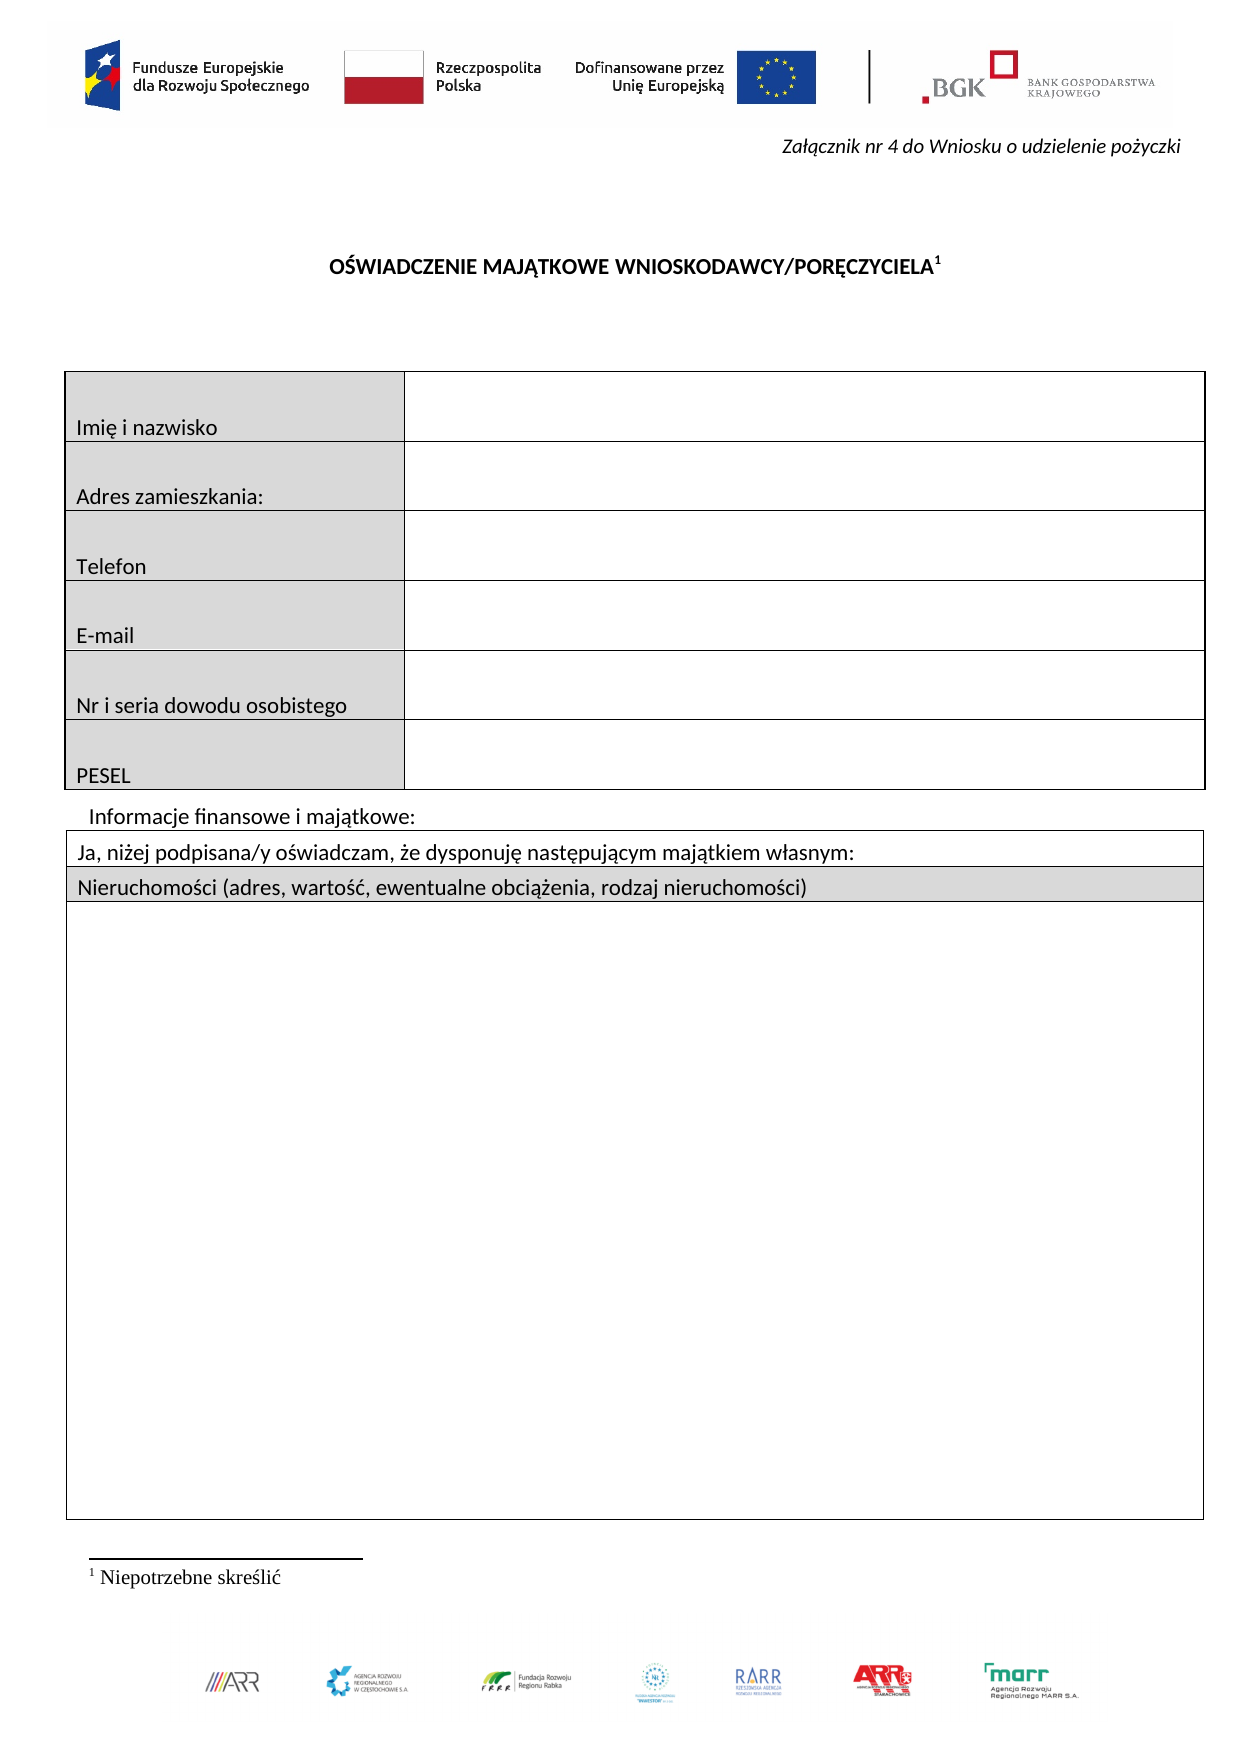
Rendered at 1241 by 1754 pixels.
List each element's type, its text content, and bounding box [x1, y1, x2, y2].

table_cell E-mail [66, 581, 404, 649]
subtitle OŚWIADCZENIE MAJĄTKOWE WNIOSKODAWCY/PORĘCZYCIELA [89, 252, 1181, 280]
table_cell Nieruchomości (adres, wartość, ewentualne obciążenia, rodzaj nieruchomości) [67, 867, 1203, 901]
table_cell Adres zamieszkania: [66, 442, 404, 510]
table_header Imię i nazwisko [66, 372, 404, 441]
table_cell Nr i seria dowodu osobistego [66, 651, 404, 719]
table_cell [405, 651, 1204, 719]
subtitle Informacje finansowe i majątkowe: [89, 802, 1181, 830]
table_cell [405, 442, 1204, 510]
table_cell Telefon [66, 511, 404, 580]
table_header Ja, niżej podpisana/y oświadczam, że dysponuję następującym majątkiem własnym: [67, 831, 1203, 866]
table_cell [405, 581, 1204, 649]
table_cell [405, 720, 1204, 789]
picture [162, 1613, 1108, 1722]
table_cell [405, 511, 1204, 580]
picture [47, 21, 1173, 128]
table_cell [67, 902, 1203, 1519]
text Załącznik nr 4 do Wniosku o udzielenie pożyczki [89, 133, 1181, 158]
table_header [405, 372, 1204, 441]
table_cell PESEL [66, 720, 404, 789]
